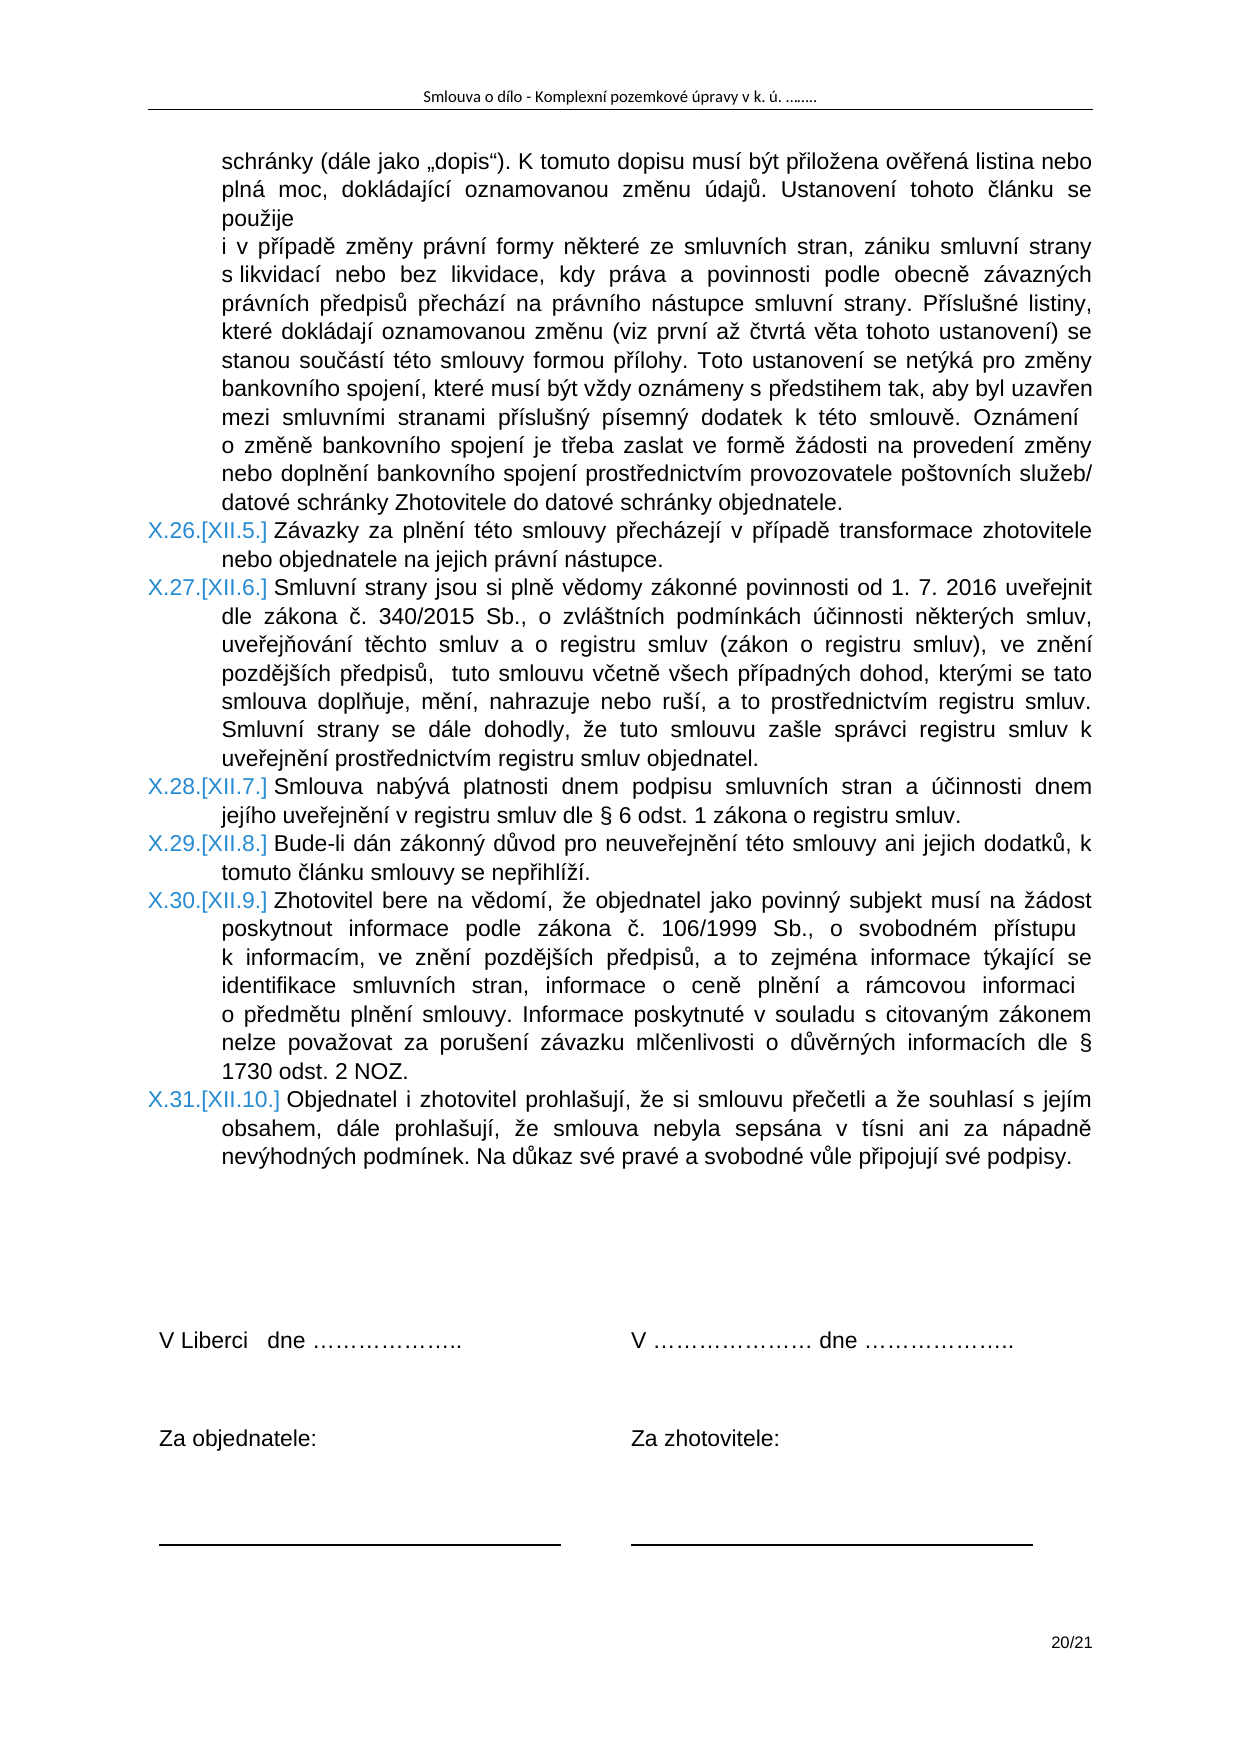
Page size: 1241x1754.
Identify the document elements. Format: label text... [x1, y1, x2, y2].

list Smlouva nabývá platnosti dnem podpisu smluvních stran a účinnosti dnem jejího uveřejnění v registru smluv dle § 6 odst. 1 zákona o registru smluv. [148, 773, 1093, 828]
list Závazky za plnění této smlouvy přecházejí v případě transformace zhotovitele nebo objednatele na jejich právní nástupce. [148, 517, 1093, 572]
list Objednatel i zhotovitel prohlašují, že si smlouvu přečetli a že souhlasí s jejím obsahem, dále prohlašují, že smlouva nebyla sepsána v tísni ani za nápadně nevýhodných podmínek. Na důkaz své pravé a svobodné vůle připojují své podpisy. [148, 1086, 1093, 1169]
list Zhotovitel bere na vědomí, že objednatel jako povinný subjekt musí na žádost poskytnout informace podle zákona č. 106/1999 Sb., o svobodném přístupu k informacím, ve znění pozdějších předpisů, a to zejména informace týkající se identifikace smluvních stran, informace o ceně plnění a rámcovou informaci o předmětu plnění smlouvy. Informace poskytnuté v souladu s citovaným zákonem nelze považovat za porušení závazku mlčenlivosti o důvěrných informacích dle § 1730 odst. 2 NOZ. [148, 887, 1093, 1084]
table_header V ………………… dne ……………….. [620, 1302, 1092, 1425]
list Smluvní strany jsou si plně vědomy zákonné povinnosti od 1. 7. 2016 uveřejnit dle zákona č. 340/2015 Sb., o zvláštních podmínkách účinnosti některých smluv, uveřejňování těchto smluv a o registru smluv (zákon o registru smluv), ve znění pozdějších předpisů, tuto smlouvu včetně všech případných dohod, kterými se tato smlouva doplňuje, mění, nahrazuje nebo ruší, a to prostřednictvím registru smluv. Smluvní strany se dále dohodly, že tuto smlouvu zašle správci registru smluv k uveřejnění prostřednictvím registru smluv objednatel. [148, 574, 1093, 771]
table_header V Liberci dne ……………….. [148, 1302, 619, 1425]
table_cell Jméno, příjmení [620, 1470, 1092, 1564]
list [148, 148, 1093, 515]
list Bude-li dán zákonný důvod pro neuveřejnění této smlouvy ani jejich dodatků, k tomuto článku smlouvy se nepřihlíží. [148, 830, 1093, 885]
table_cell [148, 1470, 619, 1564]
table_cell Za zhotovitele: [620, 1425, 1092, 1470]
table_cell Za objednatele: [148, 1425, 619, 1470]
